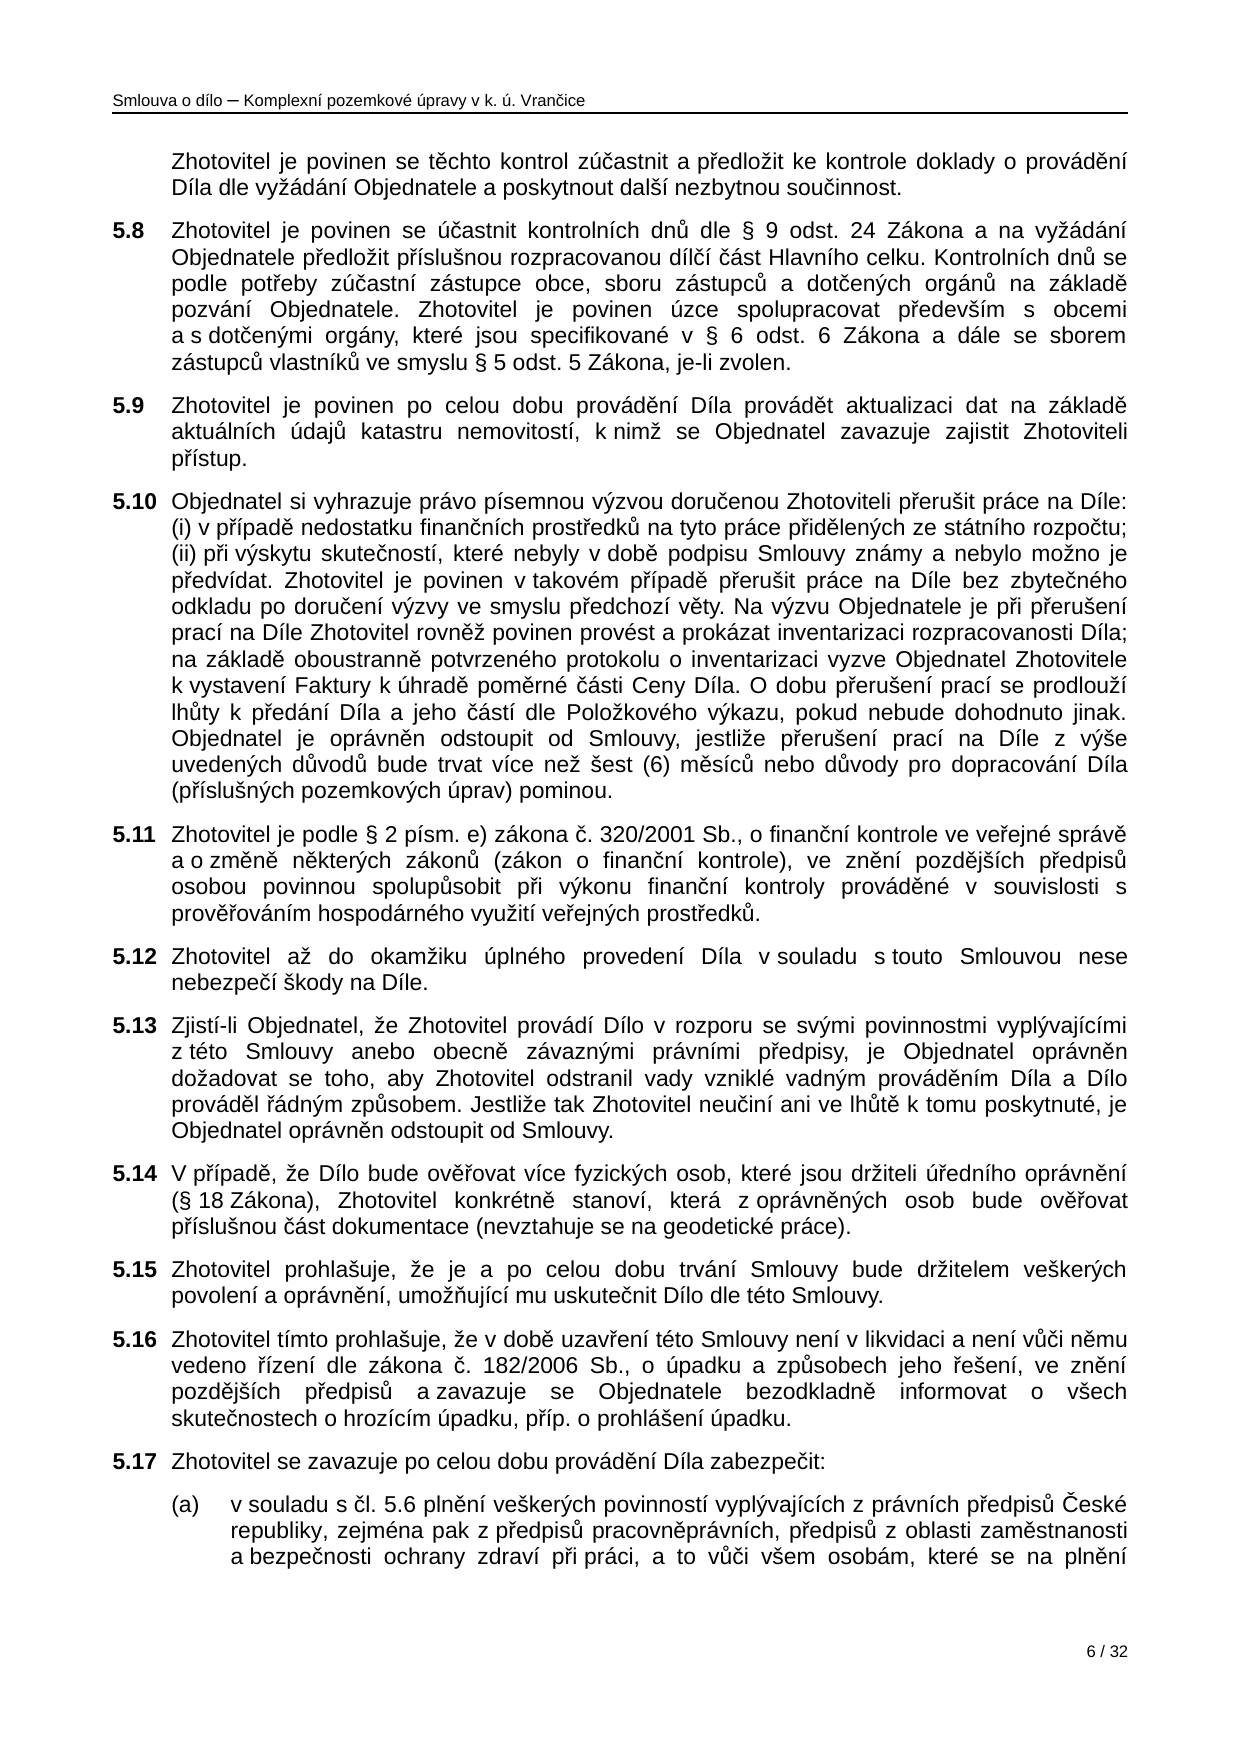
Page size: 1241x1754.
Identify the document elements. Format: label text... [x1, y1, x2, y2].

text Zhotovitel tímto prohlašuje, že v době uzavření této Smlouvy není v likvidaci a není vůči němu vedeno řízení dle zákona č. 182/2006 Sb., o úpadku a způsobech jeho řešení, ve znění pozdějších předpisů a zavazuje se Objednatele bezodkladně informovat o všech skutečnostech o hrozícím úpadku, příp. o prohlášení úpadku. [112, 1326, 1128, 1431]
text Zjistí-li Objednatel, že Zhotovitel provádí Dílo v rozporu se svými povinnostmi vyplývajícími z této Smlouvy anebo obecně závaznými právními předpisy, je Objednatel oprávněn dožadovat se toho, aby Zhotovitel odstranil vady vzniklé vadným prováděním Díla a Dílo prováděl řádným způsobem. Jestliže tak Zhotovitel neučiní ani ve lhůtě k tomu poskytnuté, je Objednatel oprávněn odstoupit od Smlouvy. [112, 1012, 1128, 1144]
text Zhotovitel až do okamžiku úplného provedení Díla v souladu s touto Smlouvou nese nebezpečí škody na Díle. [112, 943, 1128, 995]
text Zhotovitel prohlašuje, že je a po celou dobu trvání Smlouvy bude držitelem veškerých povolení a oprávnění, umožňující mu uskutečnit Dílo dle této Smlouvy. [112, 1256, 1128, 1309]
text Zhotovitel je podle § 2 písm. e) zákona č. 320/2001 Sb., o finanční kontrole ve veřejné správě a o změně některých zákonů (zákon o finanční kontrole), ve znění pozdějších předpisů osobou povinnou spolupůsobit při výkonu finanční kontroly prováděné v souvislosti s prověřováním hospodárného využití veřejných prostředků. [112, 821, 1128, 926]
text Zhotovitel je povinen se účastnit kontrolních dnů dle § 9 odst. 24 Zákona a na vyžádání Objednatele předložit příslušnou rozpracovanou dílčí část Hlavního celku. Kontrolních dnů se podle potřeby zúčastní zástupce obce, sboru zástupců a dotčených orgánů na základě pozvání Objednatele. Zhotovitel je povinen úzce spolupracovat především s obcemi a s dotčenými orgány, které jsou specifikované v § 6 odst. 6 Zákona a dále se sborem zástupců vlastníků ve smyslu § 5 odst. 5 Zákona, je-li zvolen. [112, 217, 1128, 375]
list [171, 1491, 1128, 1570]
text Objednatel si vyhrazuje právo písemnou výzvou doručenou Zhotoviteli přerušit práce na Díle: (i) v případě nedostatku finančních prostředků na tyto práce přidělených ze státního rozpočtu; (ii) při výskytu skutečností, které nebyly v době podpisu Smlouvy známy a nebylo možno je předvídat. Zhotovitel je povinen v takovém případě přerušit práce na Díle bez zbytečného odkladu po doručení výzvy ve smyslu předchozí věty. Na výzvu Objednatele je při přerušení prací na Díle Zhotovitel rovněž povinen provést a prokázat inventarizaci rozpracovanosti Díla; na základě oboustranně potvrzeného protokolu o inventarizaci vyzve Objednatel Zhotovitele k vystavení Faktury k úhradě poměrné části Ceny Díla. O dobu přerušení prací se prodlouží lhůty k předání Díla a jeho částí dle Položkového výkazu, pokud nebude dohodnuto jinak. Objednatel je oprávněn odstoupit od Smlouvy, jestliže přerušení prací na Díle z výše uvedených důvodů bude trvat více než šest (6) měsíců nebo důvody pro dopracování Díla (příslušných pozemkových úprav) pominou. [112, 488, 1128, 804]
text Zhotovitel se zavazuje po celou dobu provádění Díla zabezpečit: [112, 1448, 1128, 1474]
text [112, 148, 1128, 200]
text Zhotovitel je povinen po celou dobu provádění Díla provádět aktualizaci dat na základě aktuálních údajů katastru nemovitostí, k nimž se Objednatel zavazuje zajistit Zhotoviteli přístup. [112, 392, 1128, 471]
text V případě, že Dílo bude ověřovat více fyzických osob, které jsou držiteli úředního oprávnění (§ 18 Zákona), Zhotovitel konkrétně stanoví, která z oprávněných osob bude ověřovat příslušnou část dokumentace (nevztahuje se na geodetické práce). [112, 1160, 1128, 1239]
